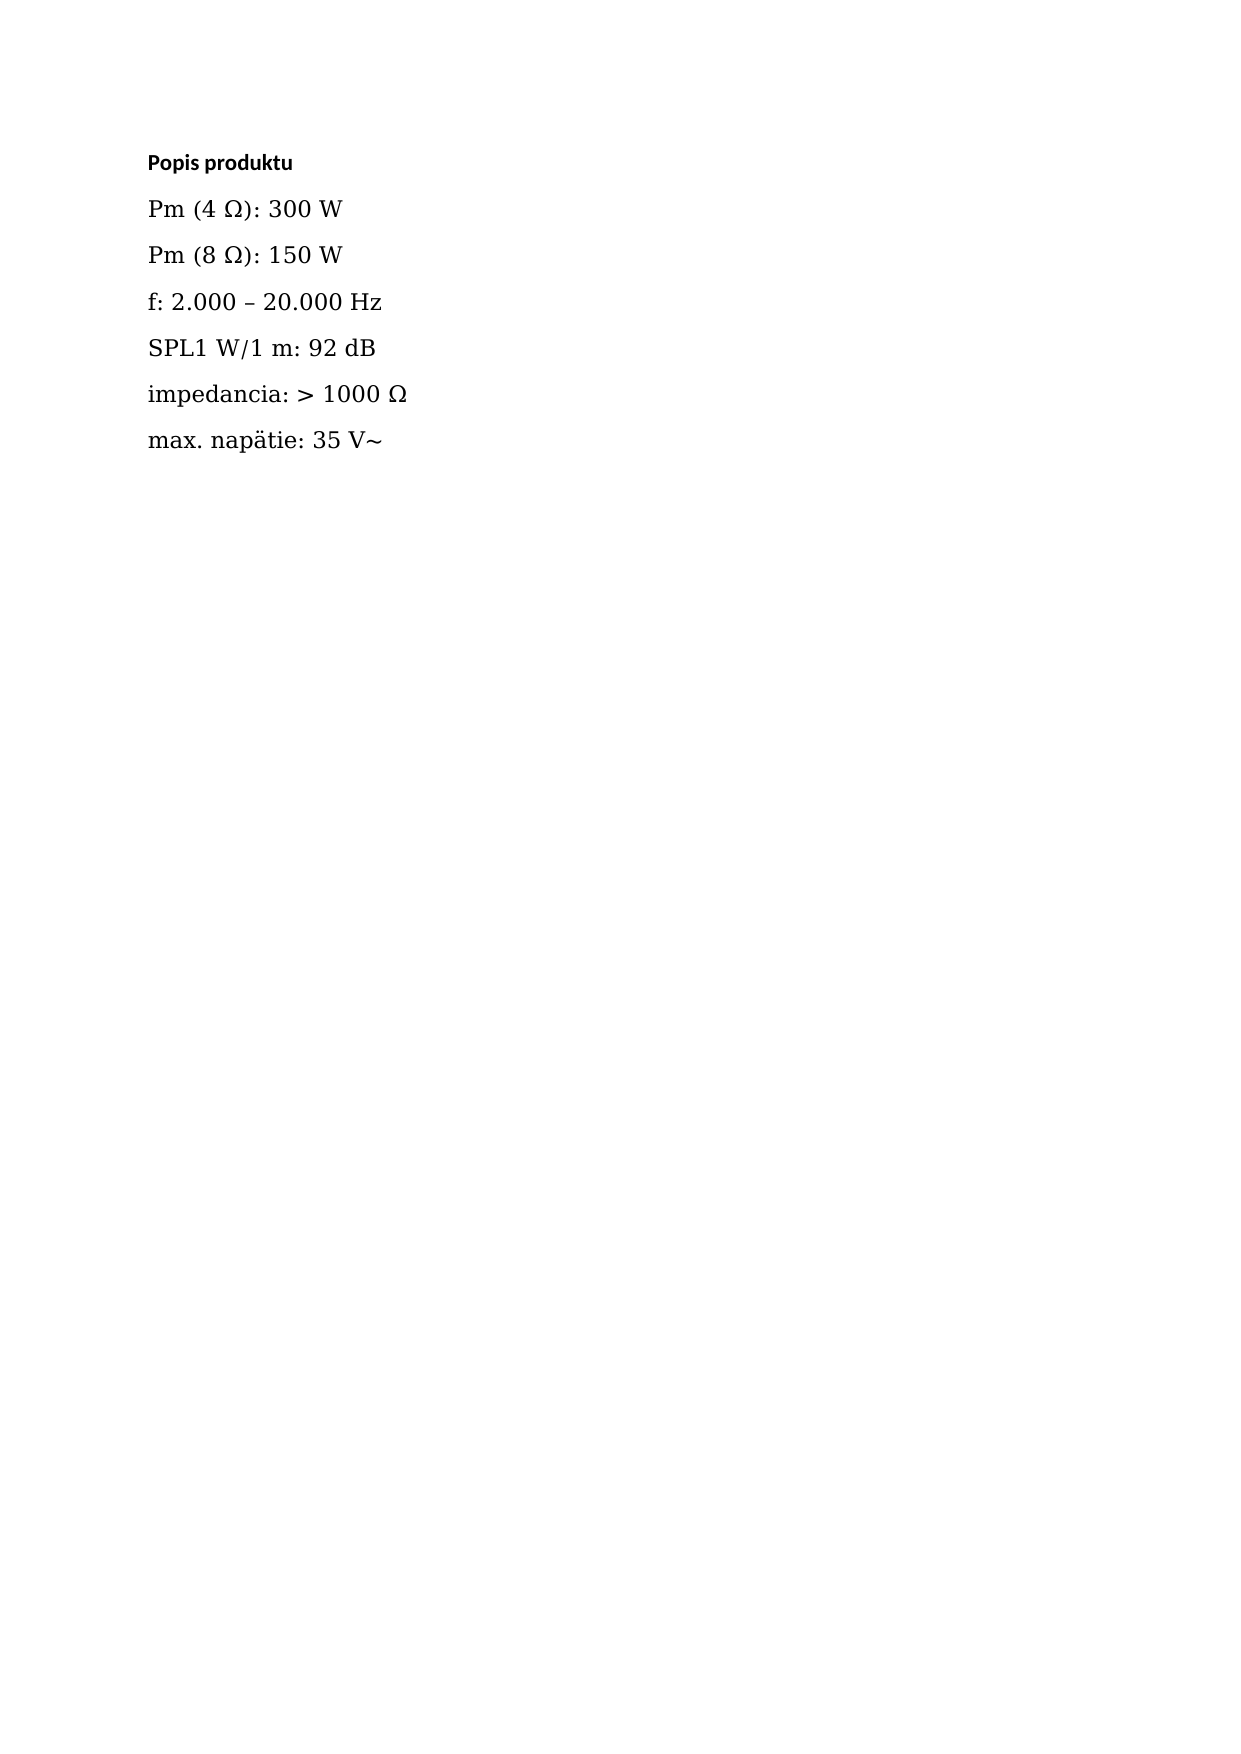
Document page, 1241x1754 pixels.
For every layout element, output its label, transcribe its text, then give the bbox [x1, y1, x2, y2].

text Popis produktu [148, 148, 1093, 176]
text f: 2.000 – 20.000 Hz [148, 287, 1093, 315]
text impedancia: > 1000 Ω [148, 380, 1093, 407]
text Pm (4 Ω): 300 W [148, 194, 1093, 222]
text Pm (8 Ω): 150 W [148, 241, 1093, 268]
text max. napätie: 35 V∼ [148, 426, 1093, 454]
text SPL1 W/1 m: 92 dB [148, 333, 1093, 361]
